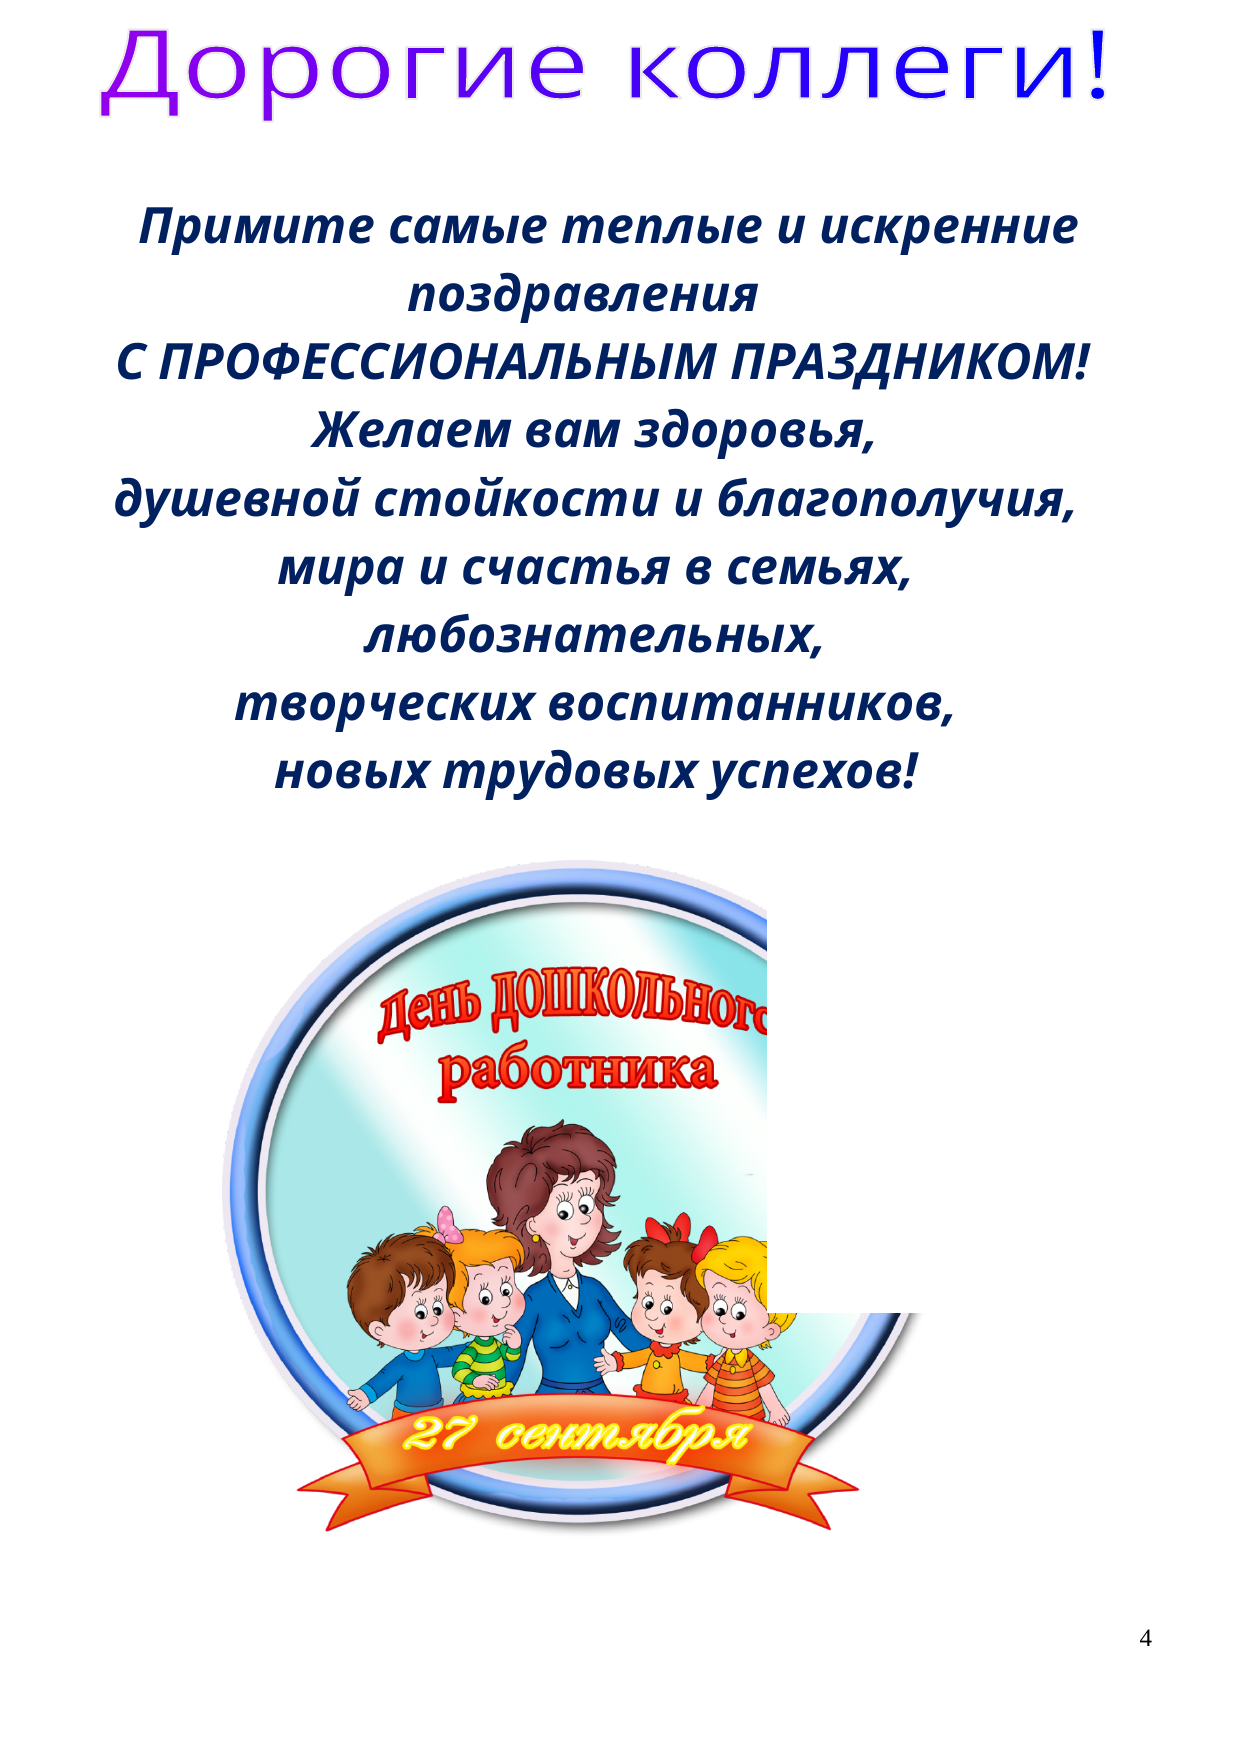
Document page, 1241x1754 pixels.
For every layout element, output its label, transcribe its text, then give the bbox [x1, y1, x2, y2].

text новых трудовых успехов! [15, 735, 1152, 803]
text душевной стойкости и благополучия, [15, 462, 1152, 531]
text творческих воспитанников, [15, 667, 1152, 735]
picture [221, 860, 945, 1539]
text Примите самые теплые и искренние поздравления [15, 190, 1152, 326]
text С ПРОФЕССИОНАЛЬНЫМ ПРАЗДНИКОМ! [15, 326, 1152, 394]
text любознательных, [15, 599, 1152, 667]
text мира и счастья в семьях, [15, 531, 1152, 599]
text Желаем вам здоровья, [15, 394, 1152, 462]
